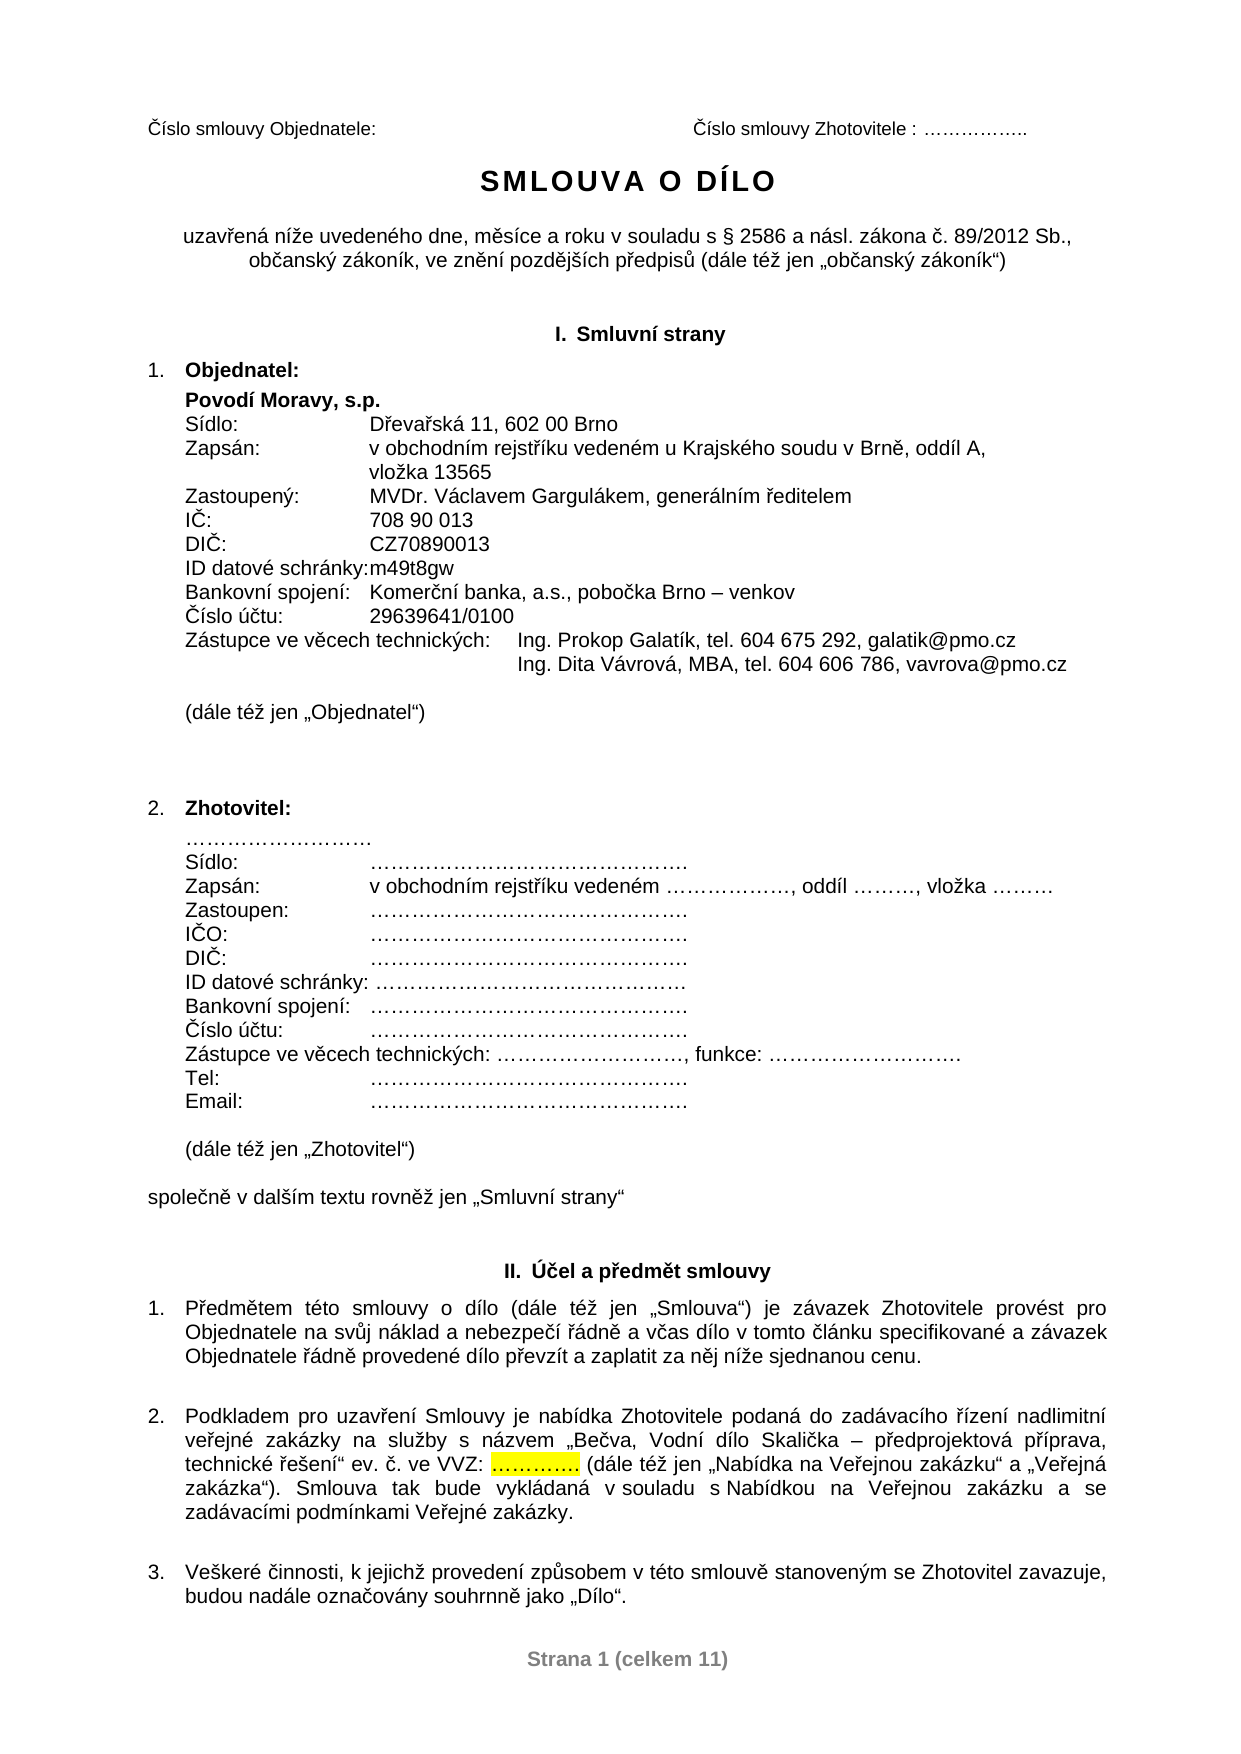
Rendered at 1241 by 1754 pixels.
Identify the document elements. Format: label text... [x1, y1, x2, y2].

text (dále též jen „Objednatel“) [185, 699, 1107, 723]
text Číslo účtu: ………………………………………. [185, 1017, 1107, 1041]
list Podkladem pro uzavření Smlouvy je nabídka Zhotovitele podaná do zadávacího řízení nadlimitní veřejné zakázky na služby s názvem „Bečva, Vodní dílo Skalička – předprojektová příprava, technické řešení“ ev. č. ve VVZ: …………. (dále též jen „Nabídka na Veřejnou zakázku“ a „Veřejná zakázka“). Smlouva tak bude vykládaná v souladu s Nabídkou na Veřejnou zakázku a se zadávacími podmínkami Veřejné zakázky. [148, 1404, 1107, 1524]
list Veškeré činnosti, k jejichž provedení způsobem v této smlouvě stanoveným se Zhotovitel zavazuje, budou nadále označovány souhrnně jako „Dílo“. [148, 1560, 1107, 1608]
text IČ: 708 90 013 [185, 508, 1107, 532]
text Číslo smlouvy Objednatele: Číslo smlouvy Zhotovitele : [148, 118, 1107, 140]
text Sídlo: ………………………………………. [185, 850, 1107, 874]
text společně v dalším textu rovněž jen „Smluvní strany“ [148, 1185, 1107, 1209]
text DIČ: CZ70890013 [185, 532, 1107, 556]
text ID datové schránky: ……………………………………… [185, 969, 1107, 993]
text Bankovní spojení: Komerční banka, a.s., pobočka Brno – venkov [185, 580, 1107, 604]
text (dále též jen „Zhotovitel“) [185, 1137, 1107, 1161]
text Email: ………………………………………. [185, 1089, 1107, 1113]
list Smluvní strany [185, 321, 1107, 345]
text vložka 13565 [369, 460, 1107, 484]
list Předmětem této smlouvy o dílo (dále též jen „Smlouva“) je závazek Zhotovitele provést pro Objednatele na svůj náklad a nebezpečí řádně a včas dílo v tomto článku specifikované a závazek Objednatele řádně provedené dílo převzít a zaplatit za něj níže sjednanou cenu. [148, 1296, 1107, 1367]
list Objednatel: [147, 358, 1107, 382]
text Číslo účtu: 29639641/0100 [185, 604, 1107, 628]
text Tel: ………………………………………. [185, 1065, 1107, 1089]
text Povodí Moravy, s.p. [185, 388, 1107, 412]
text Zapsán: v obchodním rejstříku vedeném u Krajského soudu v Brně, oddíl A, [185, 436, 1107, 460]
text Sídlo: Dřevařská 11, 602 00 Brno [185, 412, 1107, 436]
text DIČ: ………………………………………. [185, 946, 1107, 969]
text uzavřená níže uvedeného dne, měsíce a roku v souladu s § násl. zákona č. 89/2012 Sb., občanský zákoník, ve znění pozdějších předpisů (dále též jen „občanský zákoník“) [148, 223, 1107, 271]
text SMLOUVA O DÍLO [148, 164, 1107, 197]
text Zástupce ve věcech technických: ………………………, funkce: ………………………. [185, 1041, 1107, 1065]
text Bankovní spojení: ………………………………………. [185, 993, 1107, 1017]
text Zastoupen: ………………………………………. [185, 898, 1107, 922]
text Zastoupený: MVDr. Václavem Gargulákem, generálním ředitelem [185, 484, 1107, 508]
list Účel a předmět smlouvy [185, 1259, 1107, 1283]
text ……………………… [185, 826, 1107, 850]
text ID datové schránky: m49t8gw [185, 556, 1107, 580]
text Zástupce ve věcech technických: Ing. Prokop Galatík, tel. 604 675 292, galatik@pmo.cz [185, 628, 1107, 652]
text Zapsán: v obchodním rejstříku vedeném ………………, oddíl ………, vložka ……… [185, 874, 1107, 898]
text IČO: ………………………………………. [185, 922, 1107, 946]
list Zhotovitel: [147, 796, 1107, 819]
text Ing. Dita Vávrová, MBA, tel. 604 606 786, vavrova@pmo.cz [480, 652, 1107, 676]
